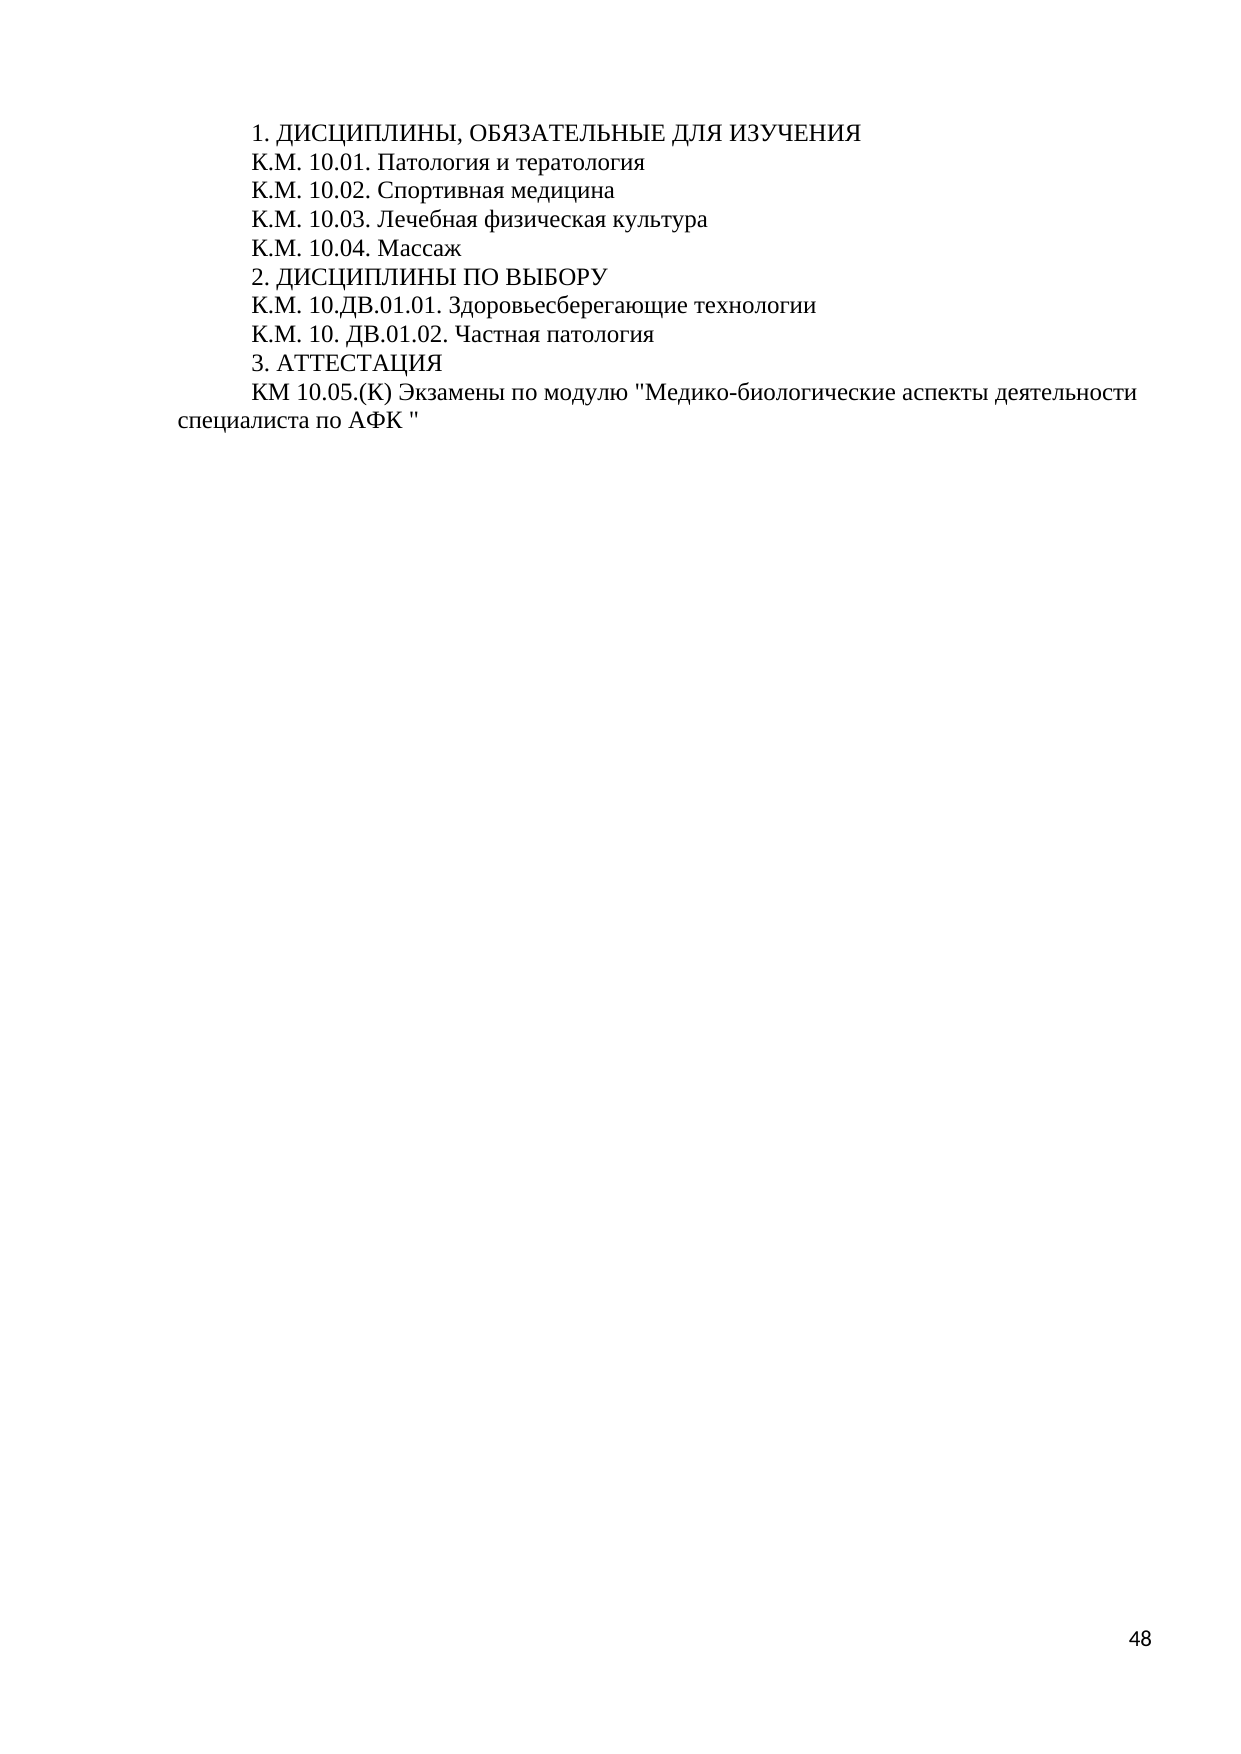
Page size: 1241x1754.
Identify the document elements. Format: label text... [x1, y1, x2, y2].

text К.М. 10.ДВ.01.01. Здоровьесберегающие технологии [177, 291, 1138, 319]
text К.М. 10. ДВ.01.02. Частная патология [177, 319, 1138, 348]
text К.М. 10.03. Лечебная физическая культура [177, 204, 1138, 233]
text К.М. 10.04. Массаж [177, 233, 1138, 262]
text К.М. 10.02. Спортивная медицина [177, 176, 1138, 204]
text К.М. 10.01. Патология и тератология [177, 147, 1138, 176]
text КМ 10.05.(К) Экзамены по модулю "Медико-биологические аспекты деятельности специалиста по АФК " [177, 377, 1138, 434]
text 1. ДИСЦИПЛИНЫ, ОБЯЗАТЕЛЬНЫЕ ДЛЯ ИЗУЧЕНИЯ [177, 118, 1138, 147]
text 3. АТТЕСТАЦИЯ [177, 348, 1138, 377]
text 2. ДИСЦИПЛИНЫ ПО ВЫБОРУ [177, 262, 1138, 291]
